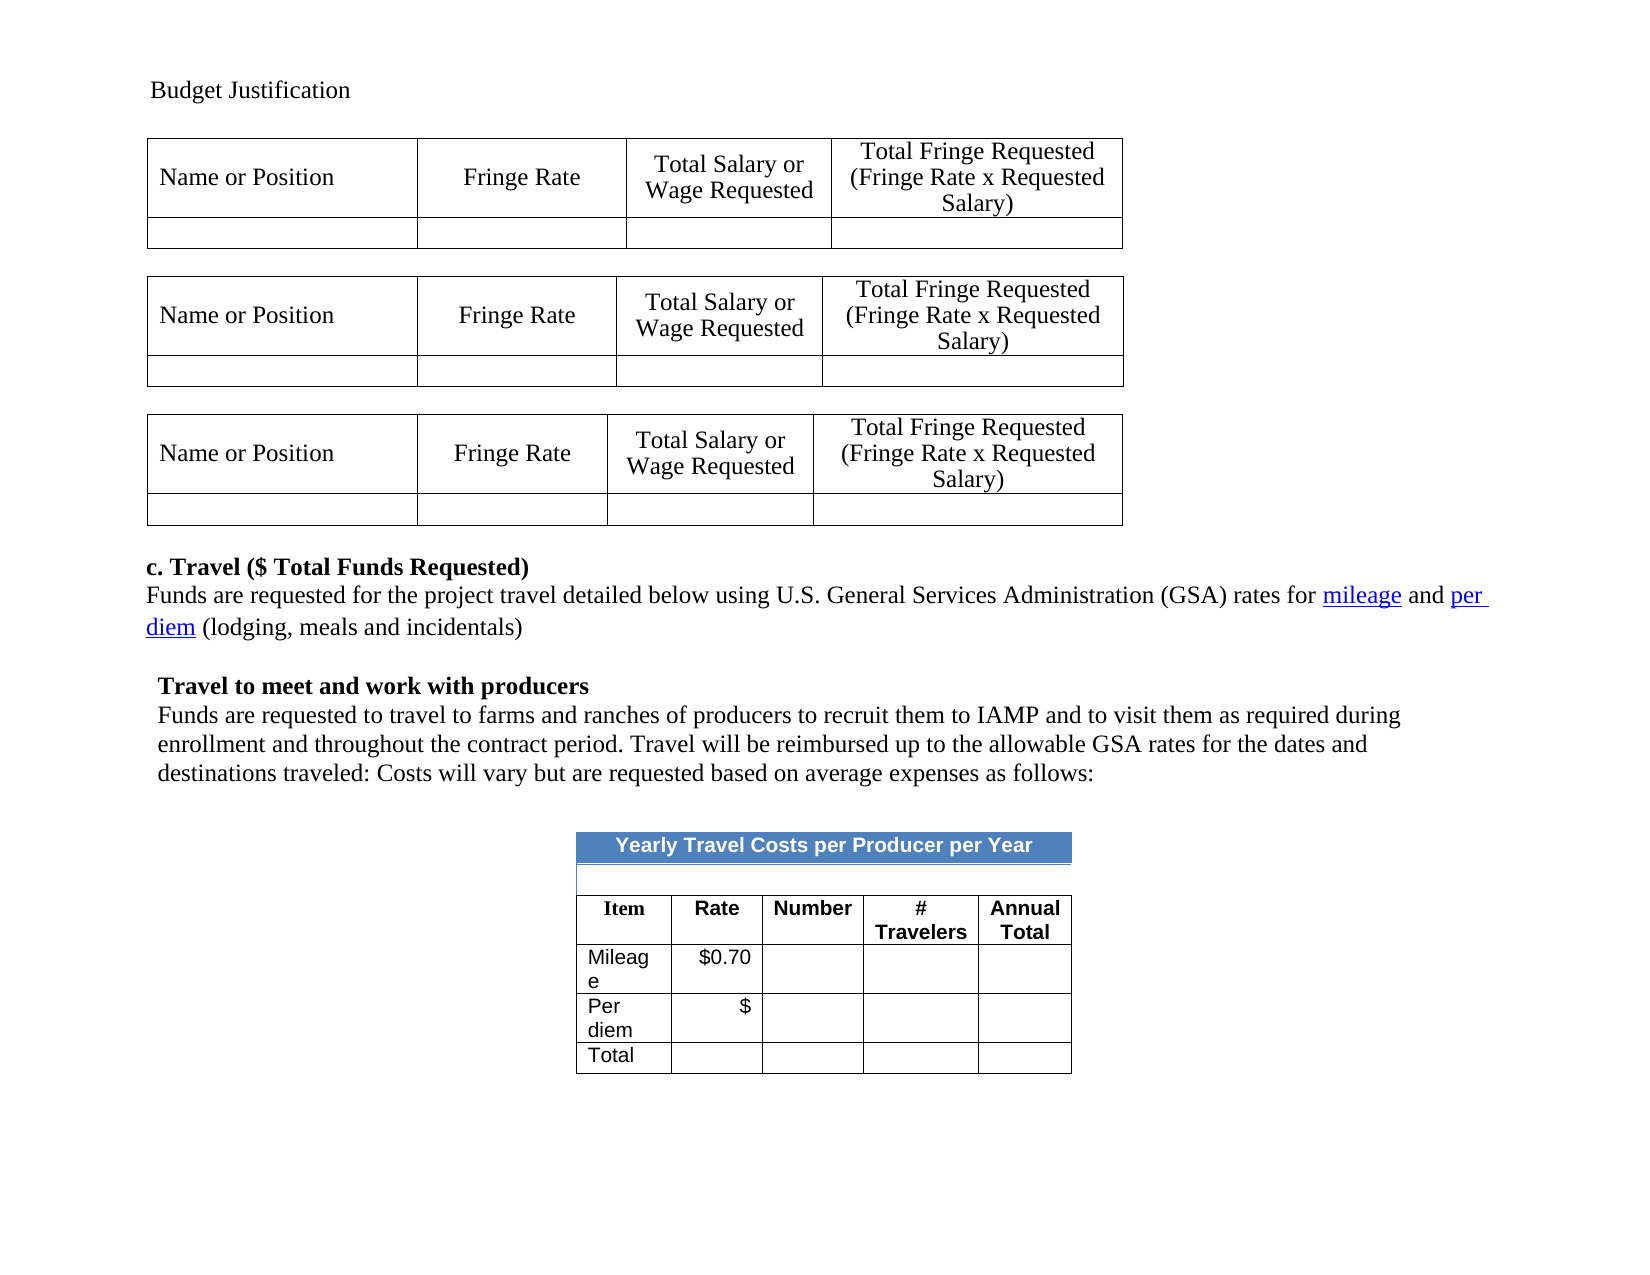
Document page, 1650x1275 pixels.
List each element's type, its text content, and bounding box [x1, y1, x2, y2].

table_header Total Salary or Wage Requested [608, 415, 813, 493]
text Funds are requested to travel to farms and ranches of producers to recruit them to IAMP and to visit them as required during enrollment and throughout the contract period. Travel will be reimbursed up to the allowable GSA rates for the dates and destinations traveled: Costs will vary but are requested based on average expenses as follows: [157, 700, 1490, 786]
table_header Fringe Rate [418, 277, 616, 355]
table_cell [617, 356, 822, 386]
text Travel to meet and work with producers [157, 671, 1490, 700]
table_header Total Salary or Wage Requested [617, 277, 822, 355]
table_header Fringe Rate [418, 139, 626, 217]
table_cell [418, 356, 616, 386]
table_cell Rate [672, 896, 762, 944]
table_cell [148, 356, 417, 386]
table_header Fringe Rate [418, 415, 607, 493]
table_cell [418, 218, 626, 248]
table_cell [979, 994, 1071, 1042]
table_cell [148, 218, 417, 248]
table_header Name or Position [148, 415, 417, 493]
table_cell [864, 1043, 978, 1073]
table_cell [763, 1043, 863, 1073]
table_cell [832, 218, 1122, 248]
table_header Total Fringe Requested (Fringe Rate x Requested Salary) [814, 415, 1122, 493]
table_cell [418, 494, 607, 524]
table_cell Number [763, 896, 863, 944]
table_header Yearly Travel Costs per Producer per Year [577, 833, 1072, 863]
subtitle c. Travel ($ Total Funds Requested) [146, 552, 1519, 581]
table_cell Per diem [577, 994, 671, 1042]
text Funds are requested for the project travel detailed below using U.S. General Services Administration (GSA) rates for mileage and per diem (lodging, meals and incidentals) [146, 581, 1513, 640]
table_header Total Fringe Requested (Fringe Rate x Requested Salary) [832, 139, 1122, 217]
table_cell Total [577, 1043, 671, 1073]
table_header Name or Position [148, 277, 417, 355]
table_cell [814, 494, 1122, 524]
table_cell [672, 1043, 762, 1073]
table_cell Mileage [577, 945, 671, 993]
table_cell [864, 994, 978, 1042]
table_cell [979, 1043, 1071, 1073]
table_cell Item [577, 896, 671, 944]
table_cell [627, 218, 831, 248]
table_cell [763, 994, 863, 1042]
table_cell [763, 945, 863, 993]
table_cell # Travelers [864, 896, 978, 944]
table_header Total Salary or Wage Requested [627, 139, 831, 217]
table_cell [979, 945, 1071, 993]
table_cell [608, 494, 813, 524]
table_cell $0.70 [672, 945, 762, 993]
table_cell [823, 356, 1123, 386]
table_cell [148, 494, 417, 524]
table_cell $ [672, 994, 762, 1042]
table_header Total Fringe Requested (Fringe Rate x Requested Salary) [823, 277, 1123, 355]
table_cell [577, 864, 1072, 895]
table_cell [864, 945, 978, 993]
table_cell Annual Total [979, 896, 1071, 944]
table_header Name or Position [148, 139, 417, 217]
